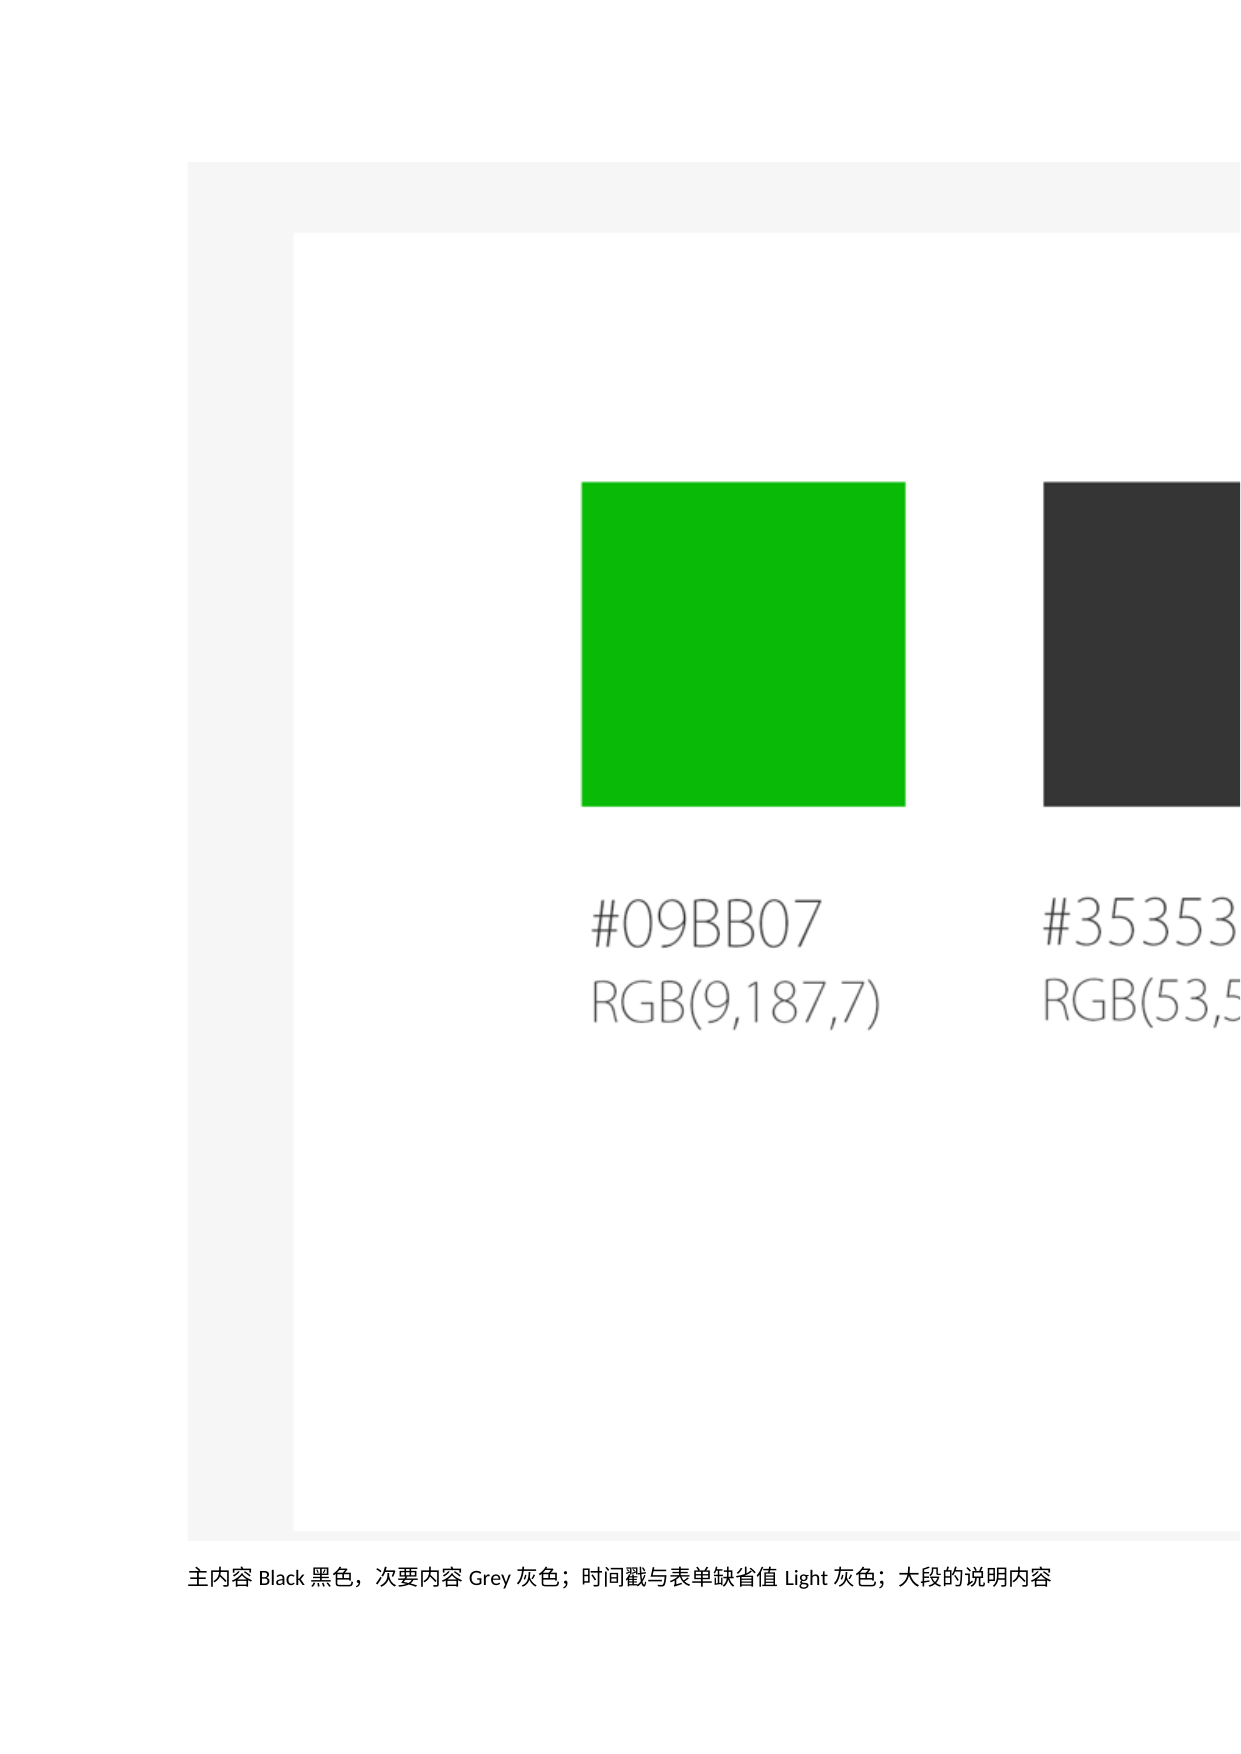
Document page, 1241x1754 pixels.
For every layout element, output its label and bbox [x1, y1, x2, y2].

text [187, 1559, 1053, 1592]
picture [187, 162, 1241, 1541]
